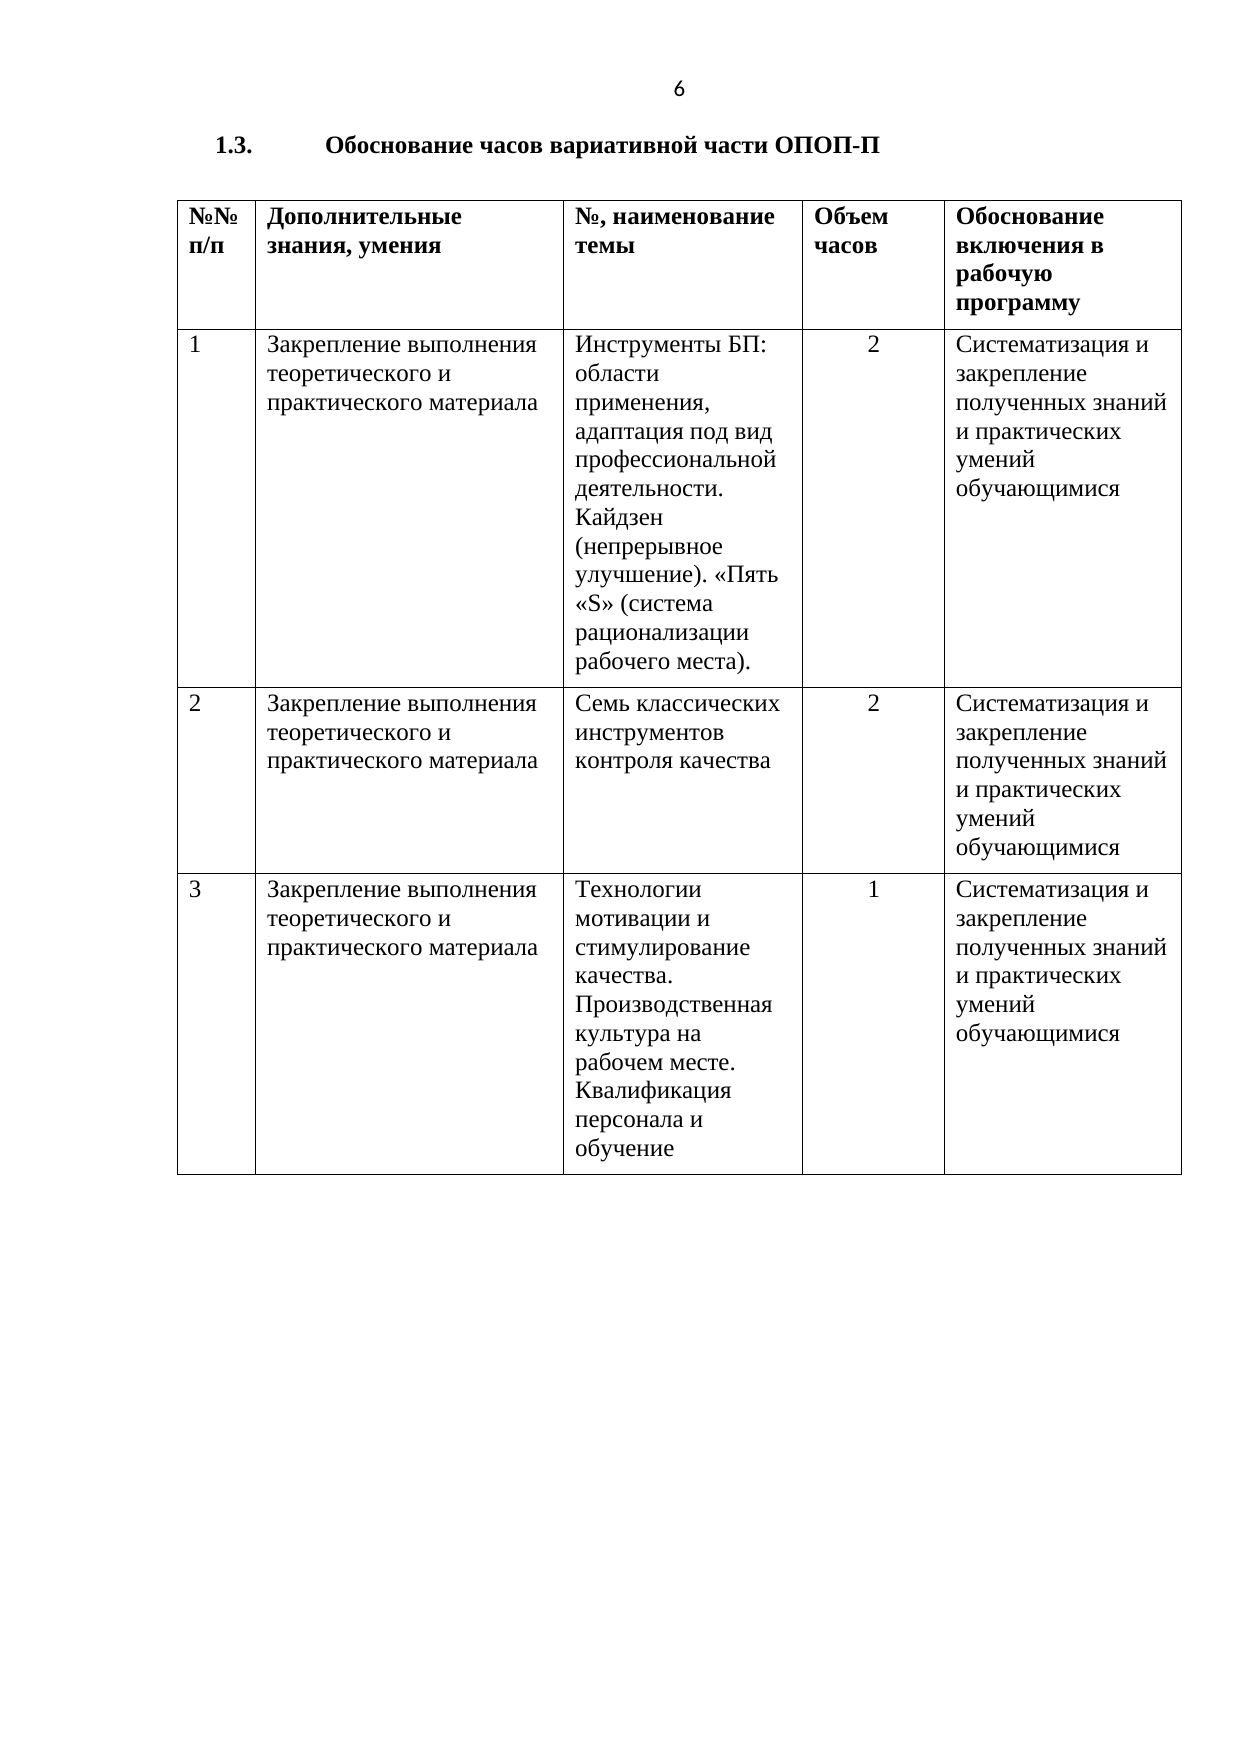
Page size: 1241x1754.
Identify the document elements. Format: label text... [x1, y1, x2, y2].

table_cell Систематизация и закрепление полученных знаний и практических умений обучающимися [945, 874, 1181, 1174]
table_cell 2 [803, 330, 944, 687]
table_cell Технологии мотивации и стимулирование качества. Производственная культура на рабочем месте. Квалификация персонала и обучение [564, 874, 802, 1174]
table_header Обоснование включения в рабочую программу [945, 201, 1181, 328]
table_cell 2 [178, 688, 255, 873]
table_cell 1 [803, 874, 944, 1174]
table_cell Закрепление выполнения теоретического и практического материала [256, 874, 563, 1174]
table_cell Систематизация и закрепление полученных знаний и практических умений обучающимися [945, 330, 1181, 687]
table_header Дополнительные знания, умения [256, 201, 563, 328]
table_cell Семь классических инструментов контроля качества [564, 688, 802, 873]
table_cell 2 [803, 688, 944, 873]
list Обоснование часов вариативной части ОПОП-П [215, 130, 1181, 159]
table_cell Закрепление выполнения теоретического и практического материала [256, 688, 563, 873]
table_cell Инструменты БП: области применения, адаптация под вид профессиональной деятельности. Кайдзен (непрерывное улучшение). «Пять «S» (система рационализации рабочего места). [564, 330, 802, 687]
table_cell Систематизация и закрепление полученных знаний и практических умений обучающимися [945, 688, 1181, 873]
table_cell 3 [178, 874, 255, 1174]
table_header Объем часов [803, 201, 944, 328]
table_header №, наименование темы [564, 201, 802, 328]
table_cell 1 [178, 330, 255, 687]
table_header №№ п/п [178, 201, 255, 328]
table_cell Закрепление выполнения теоретического и практического материала [256, 330, 563, 687]
